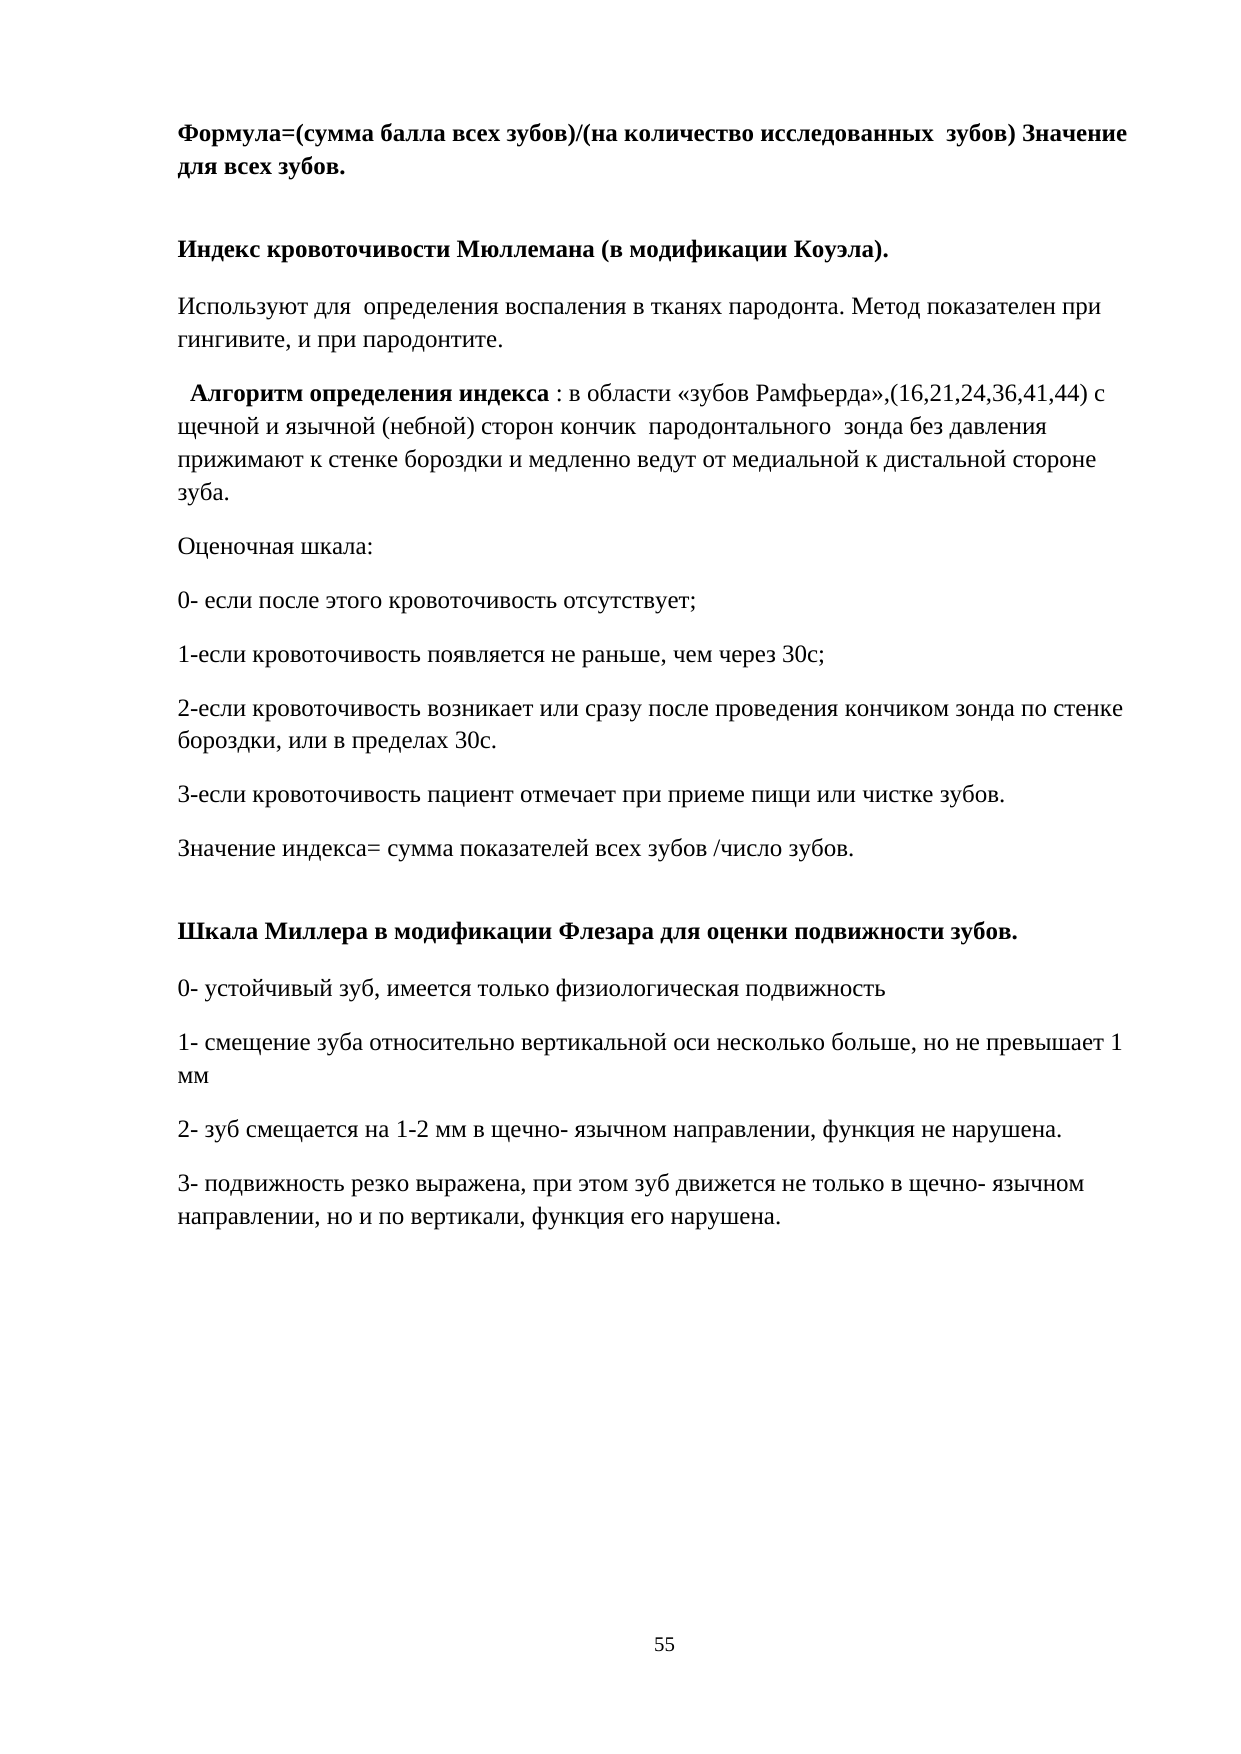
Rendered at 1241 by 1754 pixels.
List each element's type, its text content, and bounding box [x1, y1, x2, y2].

text Оценочная шкала: [177, 531, 1152, 560]
text Алгоритм определения индекса : в области «зубов Рамфьерда»,(16,21,24,36,41,44) с щечной и язычной (небной) сторон кончик пародонтального зонда без давления прижимают к стенке бороздки и медленно ведут от медиальной к дистальной стороне зуба. [177, 378, 1152, 506]
text 1-если кровоточивость появляется не раньше, чем через 30с; [177, 639, 1152, 667]
text 2-если кровоточивость возникает или сразу после проведения кончиком зонда по стенке бороздки, или в пределах 30с. [177, 693, 1152, 754]
text 0- устойчивый зуб, имеется только физиологическая подвижность [177, 973, 1152, 1002]
text Значение индекса= сумма показателей всех зубов /число зубов. [177, 833, 1152, 862]
text Шкала Миллера в модификации Флезара для оценки подвижности зубов. [177, 916, 1152, 945]
text 2- зуб смещается на 1-2 мм в щечно- язычном направлении, функция не нарушена. [177, 1114, 1152, 1143]
text Используют для определения воспаления в тканях пародонта. Метод показателен при гингивите, и при пародонтите. [177, 291, 1152, 353]
text Индекс кровоточивости Мюллемана (в модификации Коуэла). [177, 234, 1152, 262]
text 3-если кровоточивость пациент отмечает при приеме пищи или чистке зубов. [177, 779, 1152, 808]
text 0- если после этого кровоточивость отсутствует; [177, 585, 1152, 614]
text 3- подвижность резко выражена, при этом зуб движется не только в щечно- язычном направлении, но и по вертикали, функция его нарушена. [177, 1168, 1152, 1230]
text 1- смещение зуба относительно вертикальной оси несколько больше, но не превышает 1 мм [177, 1027, 1152, 1089]
text Формула=(сумма балла всех зубов)/(на количество исследованных зубов) Значение для всех зубов. [177, 118, 1152, 180]
